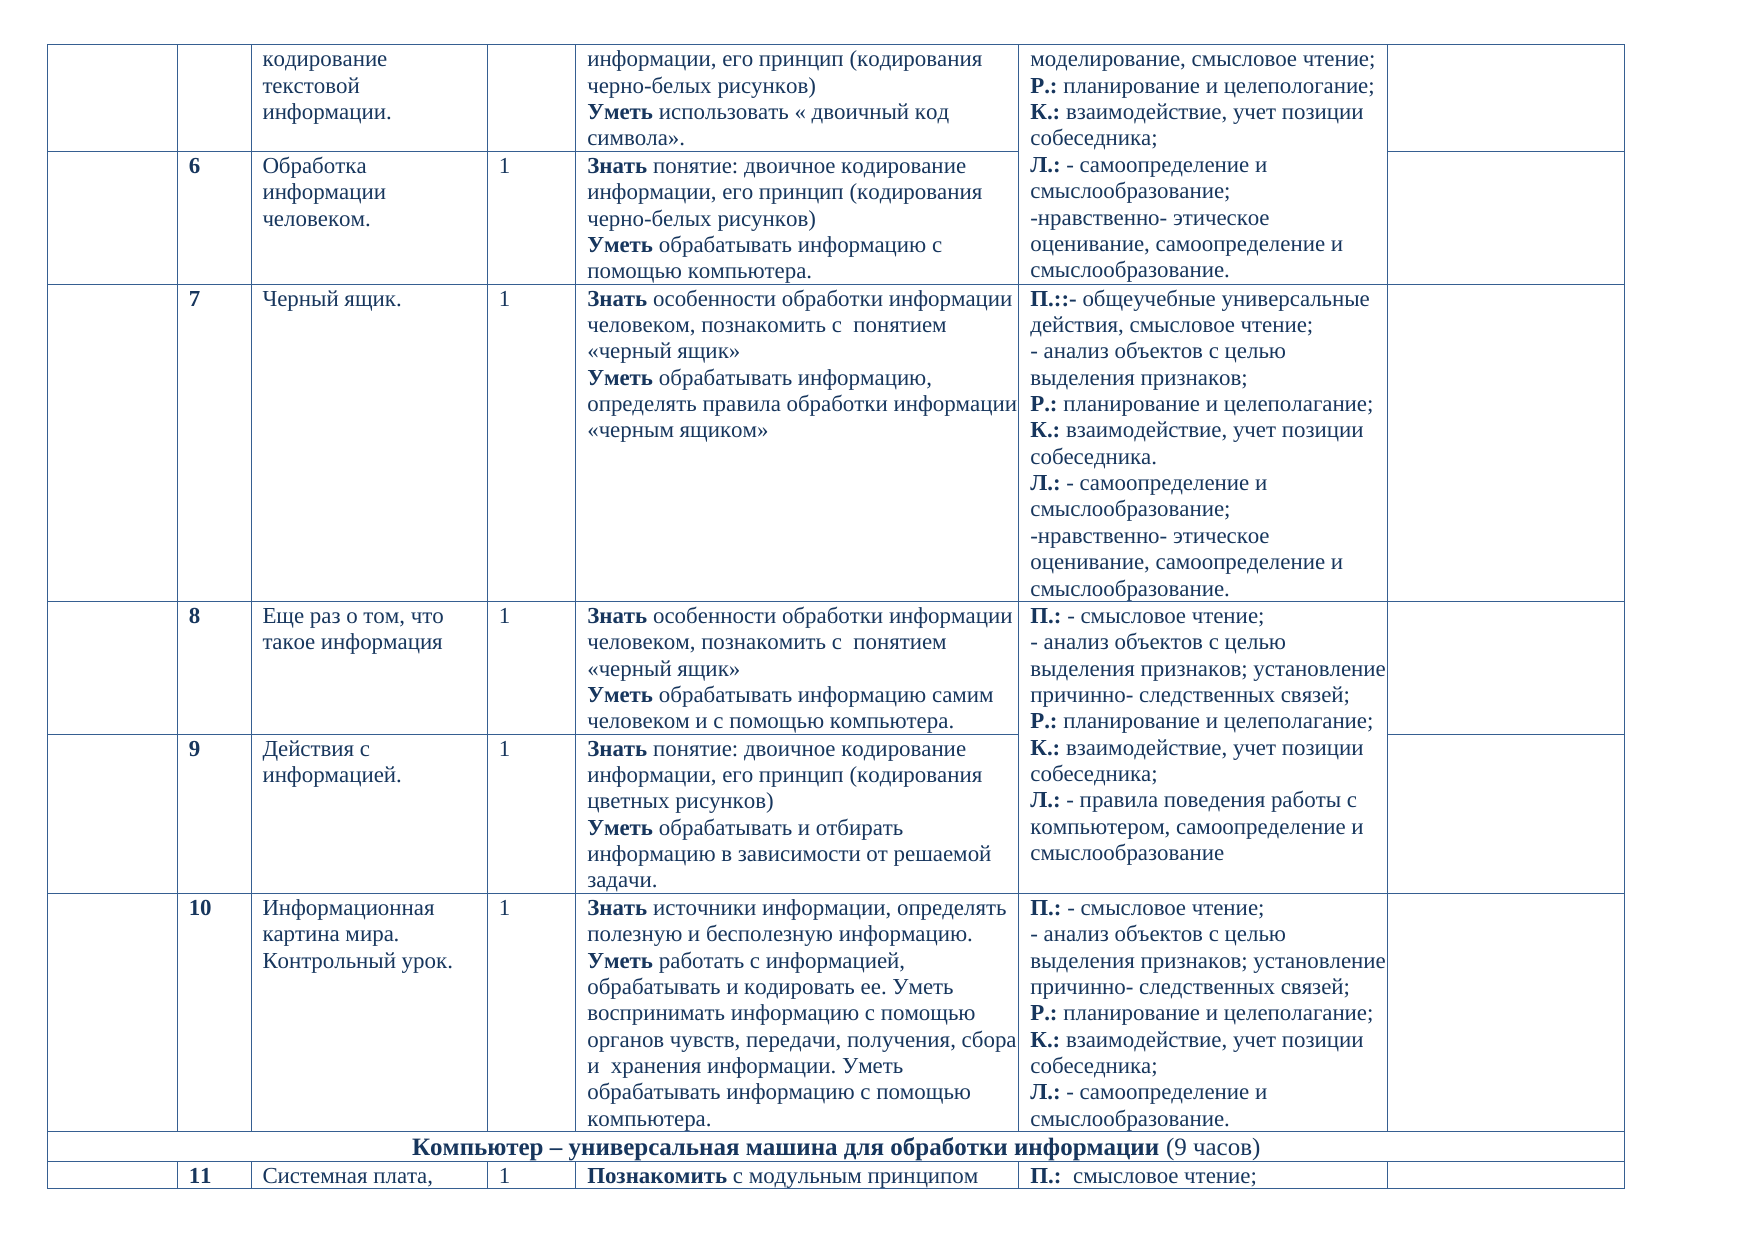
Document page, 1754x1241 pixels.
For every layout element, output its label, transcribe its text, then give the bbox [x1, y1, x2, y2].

table_cell Еще раз о том, что такое информация [252, 602, 487, 734]
table_cell 9 [178, 735, 251, 893]
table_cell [576, 45, 1018, 151]
table_cell Знать особенности обработки информации человеком, познакомить с понятием «черный ящик» Уметь обрабатывать информацию, определять правила обработки информации «черным ящиком» [576, 285, 1018, 601]
table_cell [48, 894, 177, 1131]
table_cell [576, 1162, 1018, 1188]
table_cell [1019, 45, 1387, 284]
table_cell 1 [488, 602, 575, 734]
table_cell [1388, 735, 1624, 893]
table_cell Действия с информацией. [252, 735, 487, 893]
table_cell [252, 45, 487, 151]
table_cell [1388, 894, 1624, 1131]
table_cell Знать понятие: двоичное кодирование информации, его принцип (кодирования цветных рисунков) Уметь обрабатывать и отбирать информацию в зависимости от решаемой задачи. [576, 735, 1018, 893]
table_cell [1388, 1162, 1624, 1188]
table_cell [48, 152, 177, 284]
table_cell 5 [178, 45, 251, 151]
table_cell [48, 285, 177, 601]
table_cell 7 [178, 285, 251, 601]
table_cell [1388, 602, 1624, 734]
table_cell П.::- общеучебные универсальные действия, смысловое чтение; - анализ объектов с целью выделения признаков; Р.: планирование и целеполагание; К.: взаимодействие, учет позиции собеседника. Л.: - самоопределение и смыслообразование; -нравственно- этическое оценивание, самоопределение и смыслообразование. [1019, 285, 1387, 601]
table_cell [1388, 285, 1624, 601]
table_cell П.: - смысловое чтение; - анализ объектов с целью выделения признаков; установление причинно- следственных связей; Р.: планирование и целеполагание; К.: взаимодействие, учет позиции собеседника; Л.: - самоопределение и смыслообразование. [1019, 894, 1387, 1131]
table_cell [48, 1162, 177, 1188]
table_cell 11 [178, 1162, 251, 1188]
table_cell Компьютер – универсальная машина для обработки информации (9 часов) [48, 1132, 1624, 1161]
table_cell 1 [488, 152, 575, 284]
table_cell [48, 45, 177, 151]
table_cell П.: - смысловое чтение; - анализ объектов с целью выделения признаков; установление причинно- следственных связей; Р.: планирование и целеполагание; К.: взаимодействие, учет позиции собеседника; Л.: - правила поведения работы с компьютером, самоопределение и смыслообразование [1019, 602, 1387, 893]
table_cell [48, 735, 177, 893]
table_cell 1 [488, 735, 575, 893]
table_cell 6 [178, 152, 251, 284]
table_cell Информационная картина мира. Контрольный урок. [252, 894, 487, 1131]
table_cell 1 [488, 894, 575, 1131]
table_cell [1388, 45, 1624, 151]
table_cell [1019, 1162, 1387, 1188]
table_cell Знать понятие: двоичное кодирование информации, его принцип (кодирования черно-белых рисунков) Уметь обрабатывать информацию с помощью компьютера. [576, 152, 1018, 284]
table_cell 10 [178, 894, 251, 1131]
table_cell 1 [488, 45, 575, 151]
table_cell 1 [488, 1162, 575, 1188]
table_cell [252, 1162, 487, 1188]
table_cell Знать особенности обработки информации человеком, познакомить с понятием «черный ящик» Уметь обрабатывать информацию самим человеком и с помощью компьютера. [576, 602, 1018, 734]
table_cell Черный ящик. [252, 285, 487, 601]
table_cell [48, 602, 177, 734]
table_cell Знать источники информации, определять полезную и бесполезную информацию. Уметь работать с информацией, обрабатывать и кодировать ее. Уметь воспринимать информацию с помощью органов чувств, передачи, получения, сбора и хранения информации. Уметь обрабатывать информацию с помощью компьютера. [576, 894, 1018, 1131]
table_cell 1 [488, 285, 575, 601]
table_cell 8 [178, 602, 251, 734]
table_cell [1388, 152, 1624, 284]
table_cell Обработка информации человеком. [252, 152, 487, 284]
